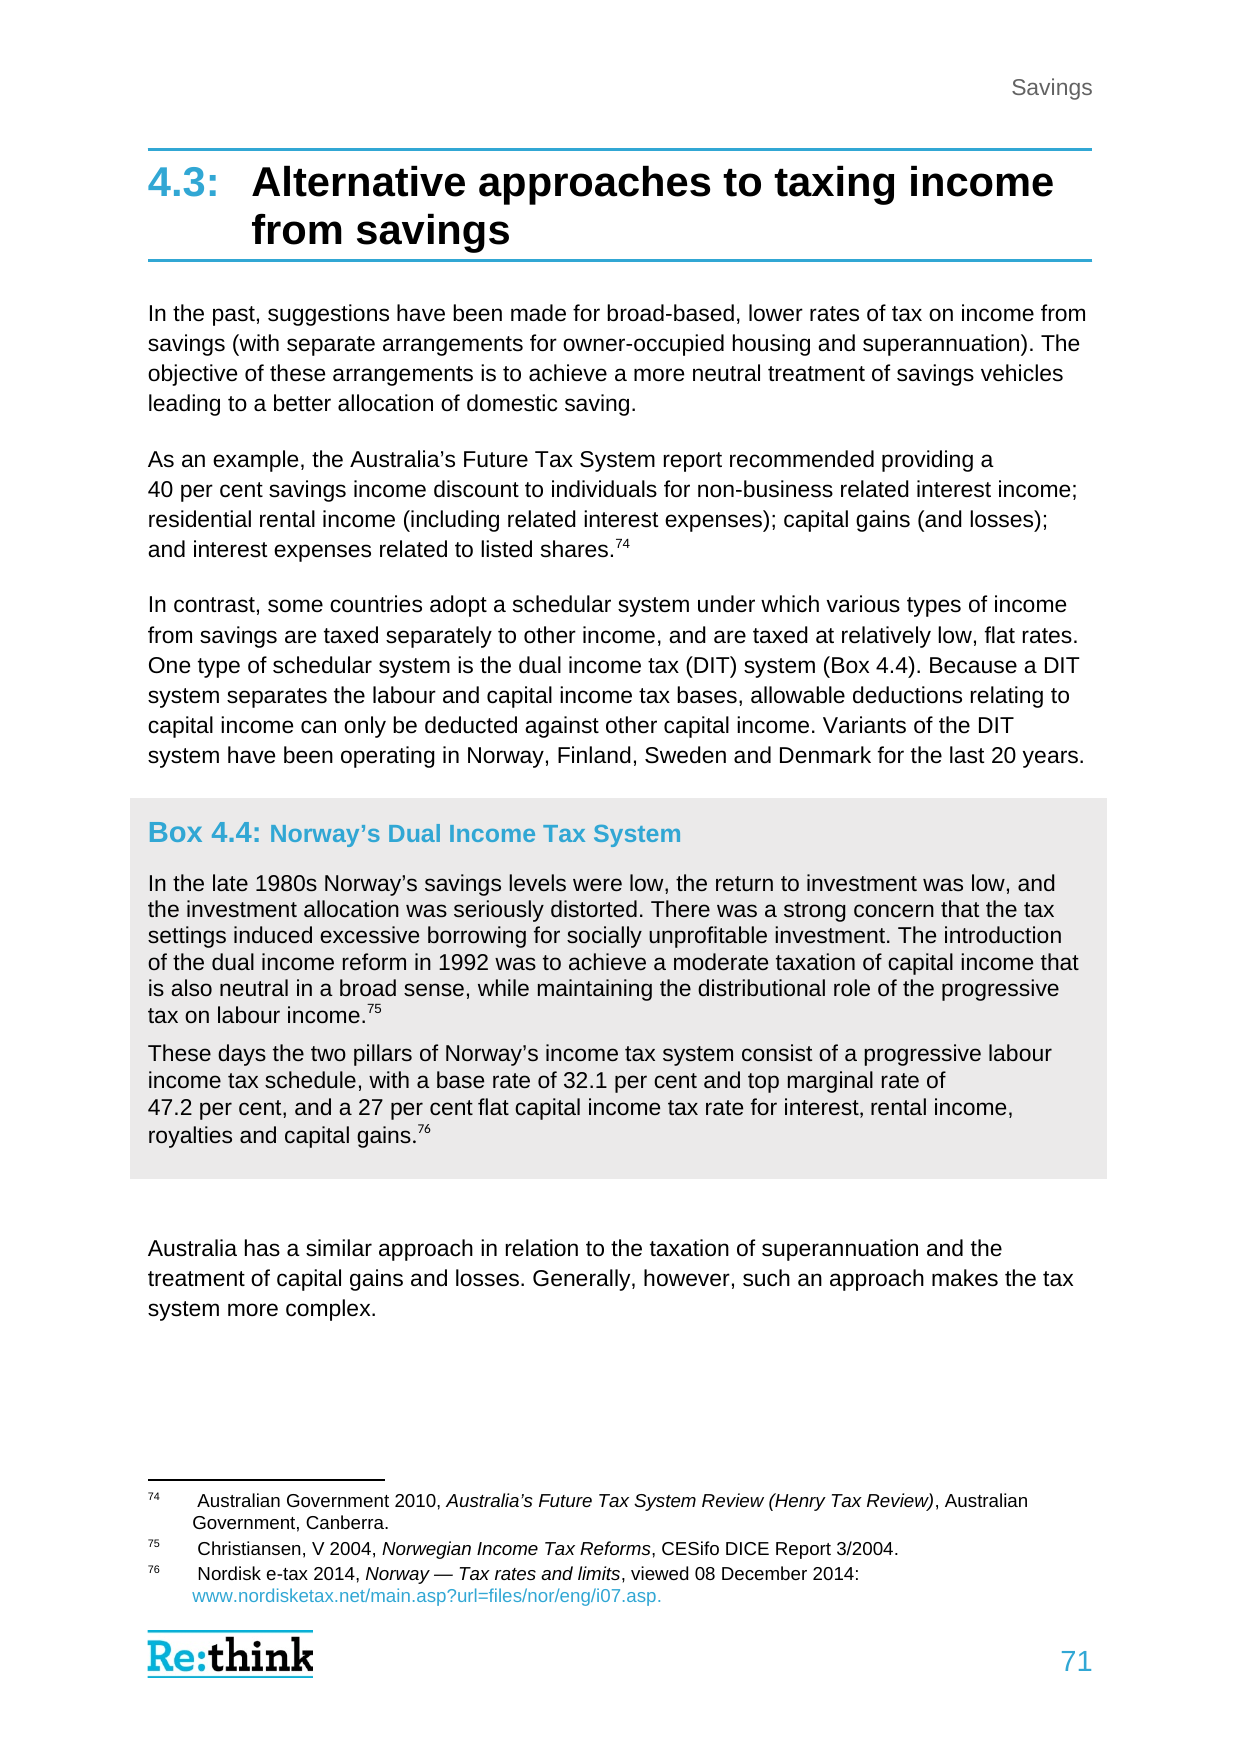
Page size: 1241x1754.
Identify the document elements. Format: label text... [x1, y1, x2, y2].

picture [154, 1645, 165, 1655]
text In contrast, some countries adopt a schedular system under which various types of income from savings are taxed separately to other income, and are taxed at relatively low, flat rates. One type of schedular system is the dual income tax (DIT) system (Box 4.4). Because a DIT system separates the labour and capital income tax bases, allowable deductions relating to capital income can only be deducted against other capital income. Variants of the DIT system have been operating in Norway, Finland, Sweden and Denmark for the last 20 years. [148, 591, 1092, 769]
picture [147, 1630, 313, 1676]
table_header Box .: Norway’s Dual Income Tax System In the late 1980s Norway’s savings levels were low, the return to investment was low, and the investment allocation was seriously distorted. There was a strong concern that the tax settings induced excessive borrowing for socially unprofitable investment. The introduction of the dual income reform in 1992 was to achieve a moderate taxation of capital income that is also neutral in a broad sense, while maintaining the distributional role of the progressive tax on labour income. These days the two pillars of Norway’s income tax system consist of a progressive labour income tax schedule, with a base rate of 32.1 per cent and top marginal rate of 47.2 per cent, and a 27 per cent flat capital income tax rate for interest, rental income, royalties and capital gains. [130, 798, 1107, 1179]
subtitle Alternative approaches to taxing income from savings [148, 151, 1092, 259]
text As an example, the Australia’s Future Tax System report recommended providing a 40 per cent savings income discount to individuals for non-business related interest income; residential rental income (including related interest expenses); capital gains (and losses); and interest expenses related to listed shares. [148, 446, 1092, 563]
text Australia has a similar approach in relation to the taxation of superannuation and the treatment of capital gains and losses. Generally, however, such an approach makes the tax system more complex. [148, 1234, 1092, 1321]
text In the past, suggestions have been made for broad-based, lower rates of tax on income from savings (with separate arrangements for owner-occupied housing and superannuation). The objective of these arrangements is to achieve a more neutral treatment of savings vehicles leading to a better allocation of domestic saving. [148, 300, 1092, 417]
